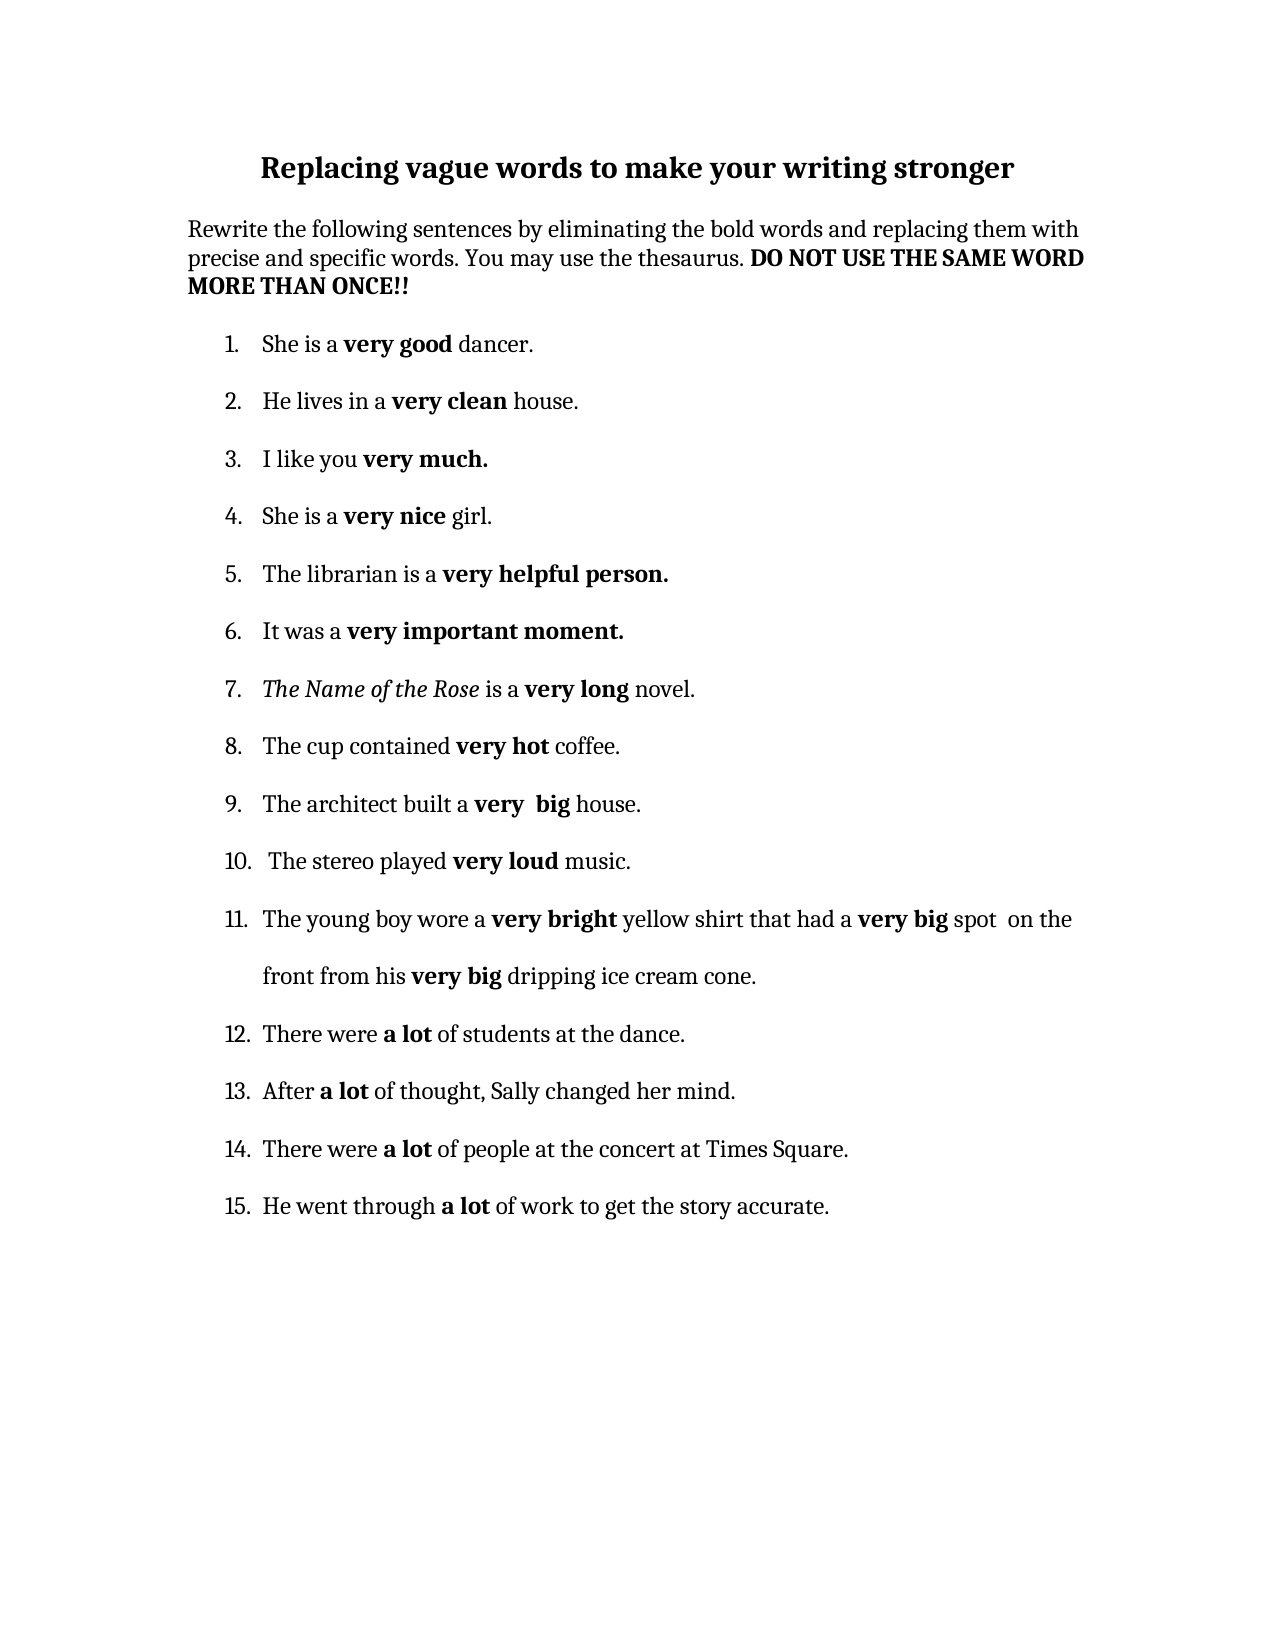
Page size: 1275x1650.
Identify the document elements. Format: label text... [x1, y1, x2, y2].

list It was a very important moment. [225, 617, 1087, 646]
list The young boy wore a very bright yellow shirt that had a very big spot on the front from his very big dripping ice cream cone. [225, 905, 1087, 991]
list She is a very good dancer. [225, 330, 1087, 358]
list I like you very much. [225, 445, 1087, 473]
list The architect built a very big house. [225, 790, 1087, 818]
list He went through a lot of work to get the story accurate. [225, 1192, 1087, 1221]
list There were a lot of students at the dance. [225, 1020, 1087, 1048]
list The stereo played very loud music. [225, 847, 1087, 876]
list There were a lot of people at the concert at Times Square. [225, 1135, 1087, 1163]
list The cup contained very hot coffee. [225, 732, 1087, 761]
list After a lot of thought, Sally changed her mind. [225, 1077, 1087, 1106]
list He lives in a very clean house. [225, 387, 1087, 416]
text Rewrite the following sentences by eliminating the bold words and replacing them with precise and specific words. You may use the thesaurus. DO NOT USE THE SAME WORD MORE THAN ONCE!! [187, 215, 1087, 301]
list The librarian is a very helpful person. [225, 560, 1087, 588]
list She is a very nice girl. [225, 502, 1087, 531]
list The Name of the Rose is a very long novel. [225, 675, 1087, 703]
text Replacing vague words to make your writing stronger [187, 150, 1087, 186]
